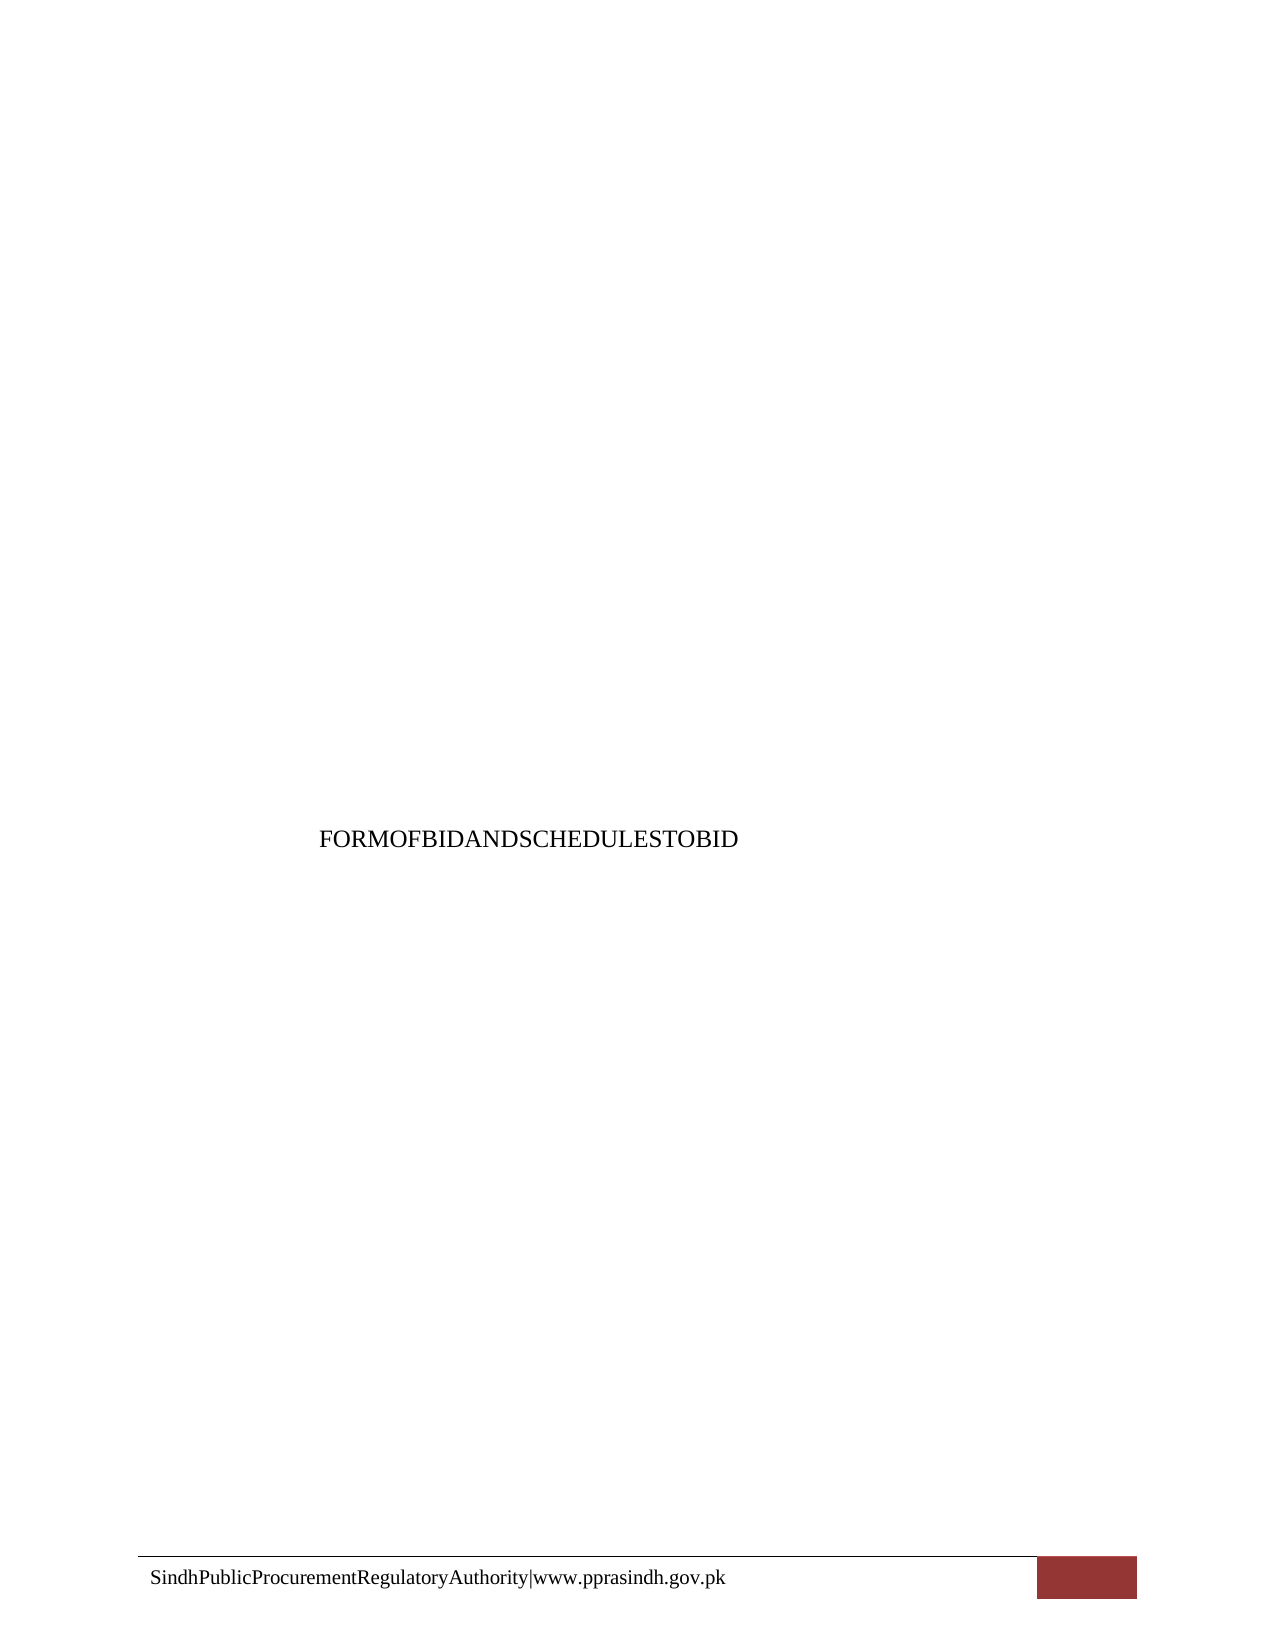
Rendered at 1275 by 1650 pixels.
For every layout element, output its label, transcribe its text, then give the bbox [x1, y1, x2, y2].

subtitle FORMOFBIDANDSCHEDULESTOBID [319, 824, 1152, 853]
